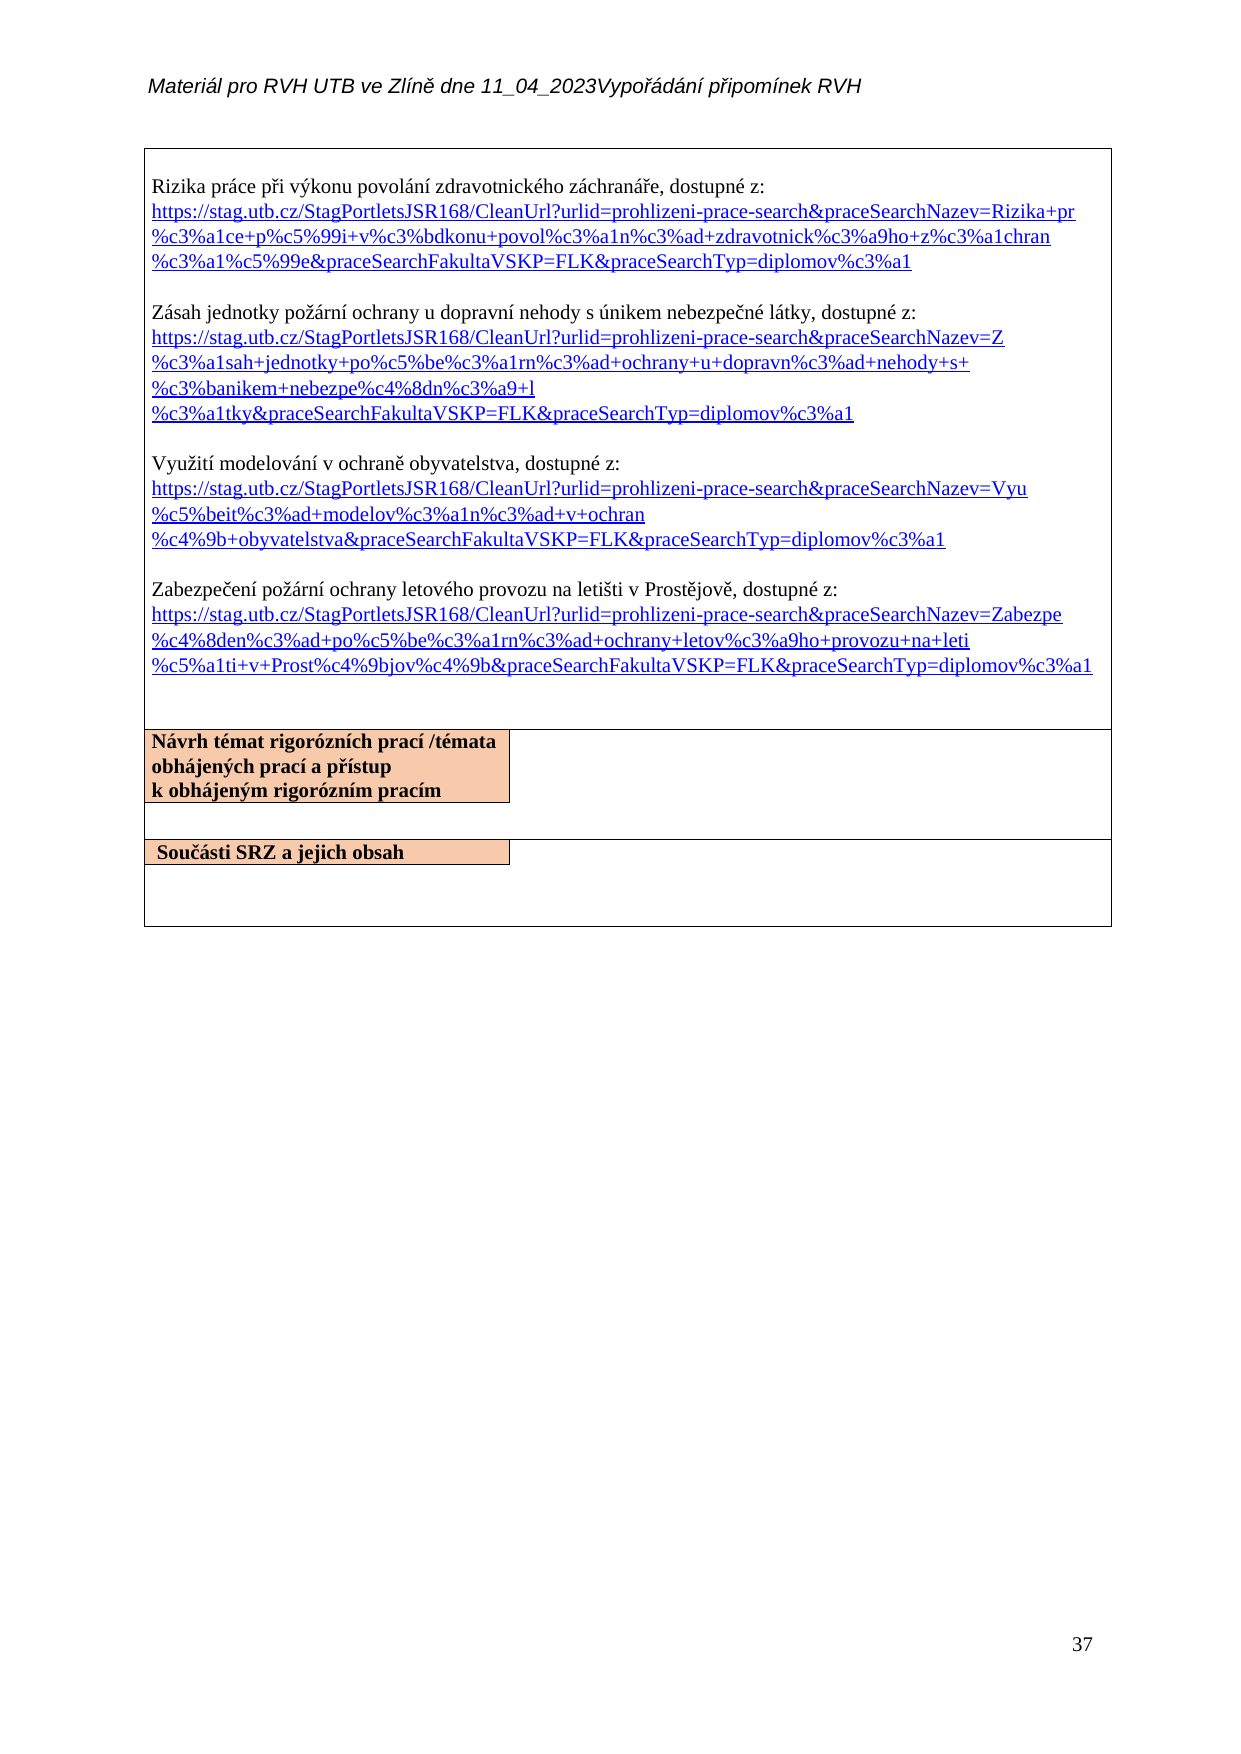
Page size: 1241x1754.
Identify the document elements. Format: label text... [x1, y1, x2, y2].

table_cell [145, 864, 1111, 926]
table_cell Součásti SRZ a jejich obsah [145, 840, 509, 864]
table_cell [510, 730, 1111, 802]
table_cell [510, 840, 1111, 864]
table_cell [145, 149, 1111, 728]
table_cell [145, 802, 1111, 839]
table_cell Návrh témat rigorózních prací /témata obhájených prací a přístup k obhájeným rigorózním pracím [145, 730, 509, 802]
